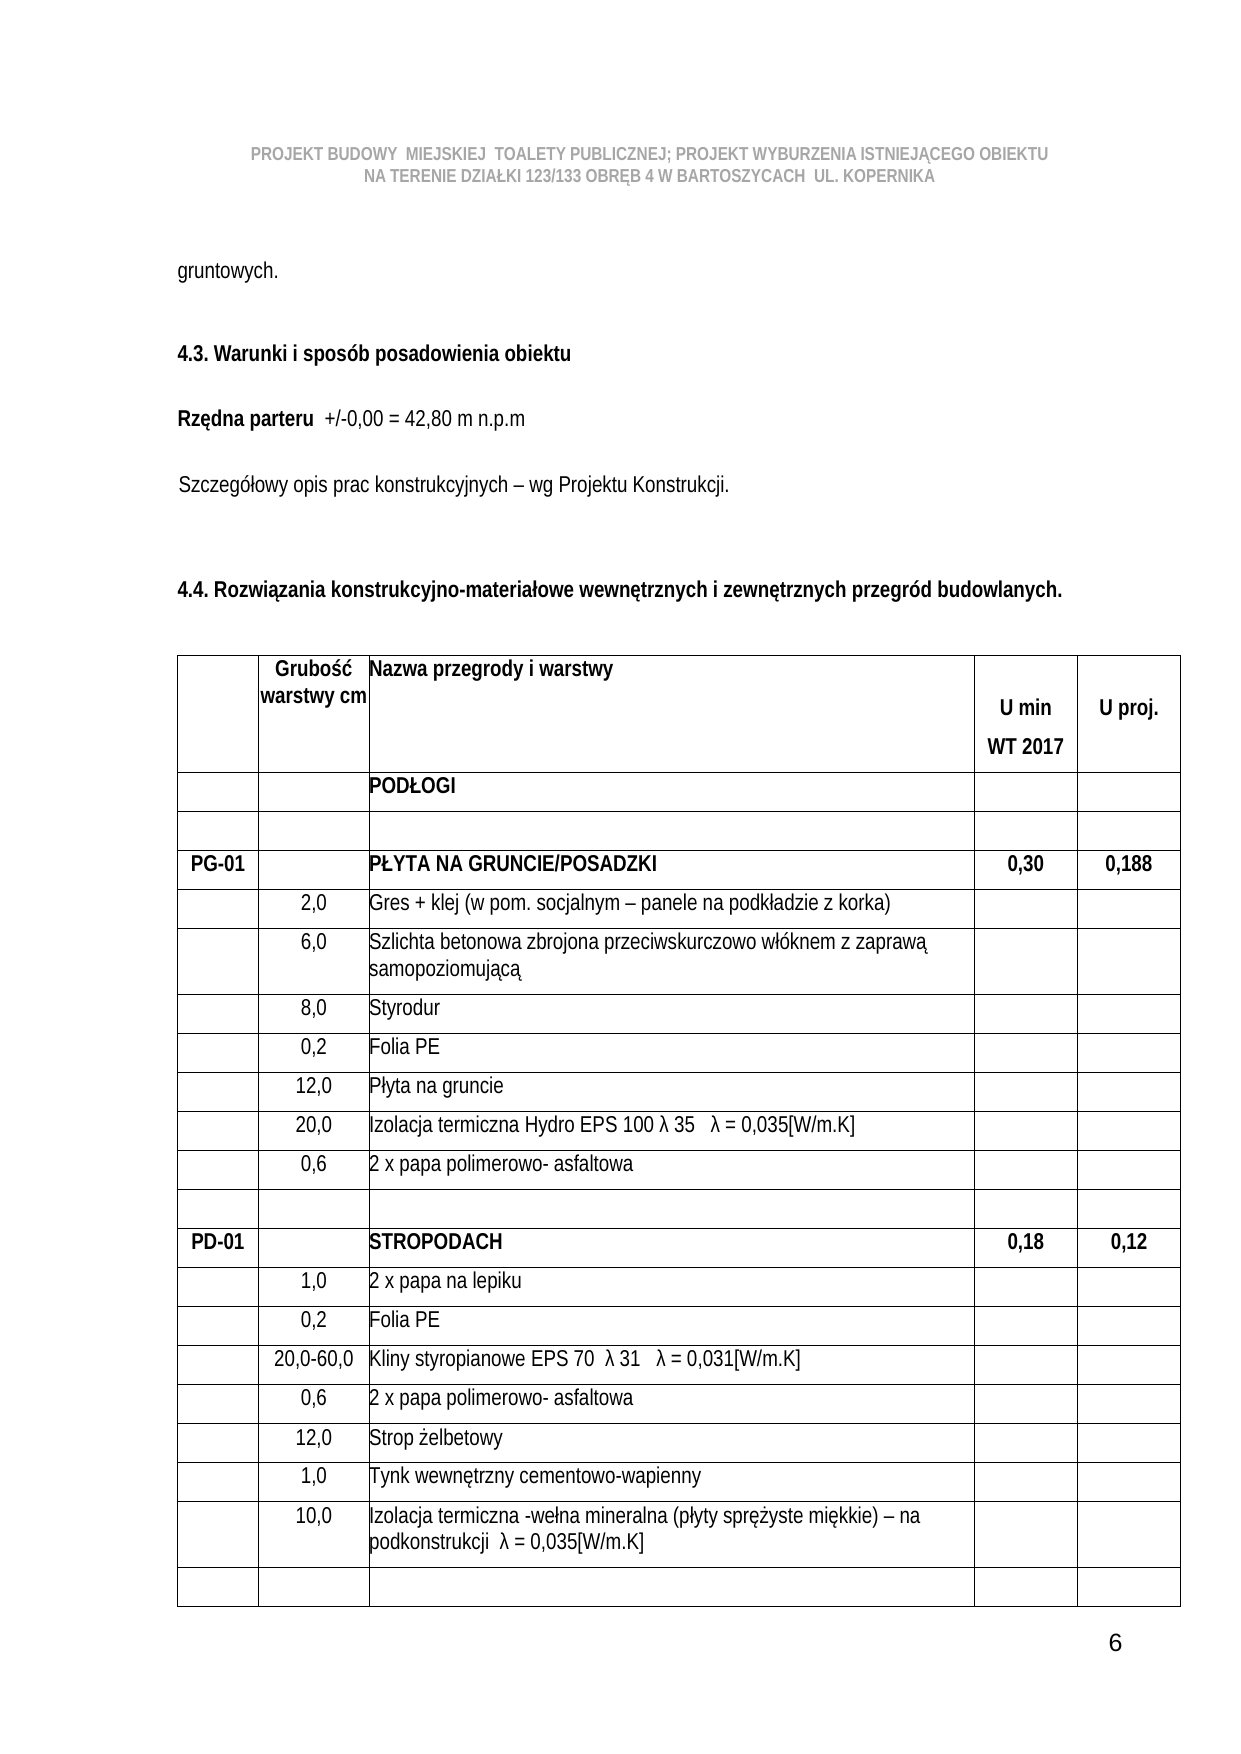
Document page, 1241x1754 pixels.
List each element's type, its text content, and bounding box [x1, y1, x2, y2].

table_cell [1078, 890, 1180, 928]
table_cell [178, 773, 258, 811]
table_cell 1,0 [259, 1268, 369, 1306]
table_cell [178, 1424, 258, 1462]
table_header Grubość warstwy cm [259, 656, 369, 772]
table_cell [1078, 1424, 1180, 1462]
table_cell 20,0 [259, 1112, 369, 1150]
table_cell [1078, 1385, 1180, 1423]
table_cell 2,0 [259, 890, 369, 928]
table_cell [1078, 1112, 1180, 1150]
table_cell 0,2 [259, 1307, 369, 1345]
table_cell 0,12 [1078, 1229, 1180, 1267]
table_cell PŁYTA NA GRUNCIE/POSADZKI [370, 851, 974, 889]
table_cell [259, 1568, 369, 1606]
table_cell [1078, 995, 1180, 1033]
table_cell 20,0-60,0 [259, 1346, 369, 1384]
table_header U min WT 2017 [975, 656, 1077, 772]
table_header U proj. [1078, 656, 1180, 772]
table_cell [975, 1073, 1077, 1111]
table_cell [178, 1346, 258, 1384]
table_cell [259, 851, 369, 889]
table_cell [370, 1190, 974, 1228]
table_cell [1078, 1346, 1180, 1384]
table_cell [975, 812, 1077, 850]
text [177, 257, 1122, 284]
table_cell [178, 1268, 258, 1306]
table_cell [178, 1502, 258, 1567]
table_cell [178, 1112, 258, 1150]
table_cell PODŁOGI [370, 773, 974, 811]
table_cell [259, 773, 369, 811]
table_cell [975, 1268, 1077, 1306]
table_cell [975, 773, 1077, 811]
table_cell Gres + klej (w pom. socjalnym – panele na podkładzie z korka) [370, 890, 974, 928]
table_cell [975, 1502, 1077, 1567]
table_cell [178, 1034, 258, 1072]
table_cell PD-01 [178, 1229, 258, 1267]
table_cell 0,6 [259, 1385, 369, 1423]
table_cell [1078, 929, 1180, 993]
table_cell [975, 1307, 1077, 1345]
table_cell Folia PE [370, 1034, 974, 1072]
table_cell [259, 1190, 369, 1228]
table_cell [178, 1073, 258, 1111]
table_cell [975, 995, 1077, 1033]
table_cell 12,0 [259, 1424, 369, 1462]
table_cell 0,2 [259, 1034, 369, 1072]
table_cell [975, 1346, 1077, 1384]
table_cell [1078, 1190, 1180, 1228]
table_cell STROPODACH [370, 1229, 974, 1267]
table_cell Strop żelbetowy [370, 1424, 974, 1462]
table_cell [1078, 1568, 1180, 1606]
table_cell [1078, 773, 1180, 811]
table_header [178, 656, 258, 772]
table_cell 2 x papa na lepiku [370, 1268, 974, 1306]
text Rzędna parteru +/-0,00 = 42,80 m n.p.m [177, 405, 1122, 432]
table_cell [370, 1568, 974, 1606]
table_cell [178, 1568, 258, 1606]
table_cell Płyta na gruncie [370, 1073, 974, 1111]
table_cell 0,6 [259, 1151, 369, 1189]
table_cell [178, 929, 258, 993]
table_cell [1078, 1034, 1180, 1072]
table_cell [1078, 812, 1180, 850]
table_cell 10,0 [259, 1502, 369, 1567]
table_cell Styrodur [370, 995, 974, 1033]
table_cell Izolacja termiczna -wełna mineralna (płyty sprężyste miękkie) – na podkonstrukcji λ = 0,035[W/m.K] [370, 1502, 974, 1567]
table_cell [975, 1034, 1077, 1072]
table_cell [178, 812, 258, 850]
table_cell [975, 890, 1077, 928]
table_cell Folia PE [370, 1307, 974, 1345]
table_cell [178, 995, 258, 1033]
table_cell Izolacja termiczna Hydro EPS 100 λ 35 λ = 0,035[W/m.K] [370, 1112, 974, 1150]
subtitle 4.4. Rozwiązania konstrukcyjno-materiałowe wewnętrznych i zewnętrznych przegród budowlanych. [177, 576, 1122, 602]
table_cell [178, 1151, 258, 1189]
table_cell [1078, 1268, 1180, 1306]
table_cell [975, 1568, 1077, 1606]
table_cell [1078, 1151, 1180, 1189]
subtitle 4.3. Warunki i sposób posadowienia obiektu [177, 340, 1122, 367]
table_cell 1,0 [259, 1463, 369, 1501]
table_cell [975, 1112, 1077, 1150]
table_cell [975, 1151, 1077, 1189]
table_cell [1078, 1307, 1180, 1345]
table_cell [1078, 1502, 1180, 1567]
table_header Nazwa przegrody i warstwy [370, 656, 974, 772]
text Szczegółowy opis prac konstrukcyjnych – wg Projektu Konstrukcji. [178, 471, 1122, 497]
table_cell 2 x papa polimerowo- asfaltowa [370, 1385, 974, 1423]
table_cell Szlichta betonowa zbrojona przeciwskurczowo włóknem z zaprawą samopoziomującą [370, 929, 974, 993]
table_cell [178, 1385, 258, 1423]
table_cell 6,0 [259, 929, 369, 993]
table_cell [259, 812, 369, 850]
table_cell 8,0 [259, 995, 369, 1033]
table_cell 2 x papa polimerowo- asfaltowa [370, 1151, 974, 1189]
table_cell Tynk wewnętrzny cementowo-wapienny [370, 1463, 974, 1501]
table_cell PG-01 [178, 851, 258, 889]
table_cell 0,188 [1078, 851, 1180, 889]
table_cell [178, 1190, 258, 1228]
table_cell [1078, 1463, 1180, 1501]
table_cell 0,30 [975, 851, 1077, 889]
table_cell [975, 1463, 1077, 1501]
table_cell [370, 812, 974, 850]
table_cell [259, 1229, 369, 1267]
table_cell [1078, 1073, 1180, 1111]
table_cell [178, 1307, 258, 1345]
table_cell [975, 1190, 1077, 1228]
table_cell [975, 1385, 1077, 1423]
table_cell 0,18 [975, 1229, 1077, 1267]
table_cell [975, 1424, 1077, 1462]
table_cell [178, 890, 258, 928]
table_cell [178, 1463, 258, 1501]
table_cell 12,0 [259, 1073, 369, 1111]
table_cell [975, 929, 1077, 993]
table_cell Kliny styropianowe EPS 70 λ 31 λ = 0,031[W/m.K] [370, 1346, 974, 1384]
